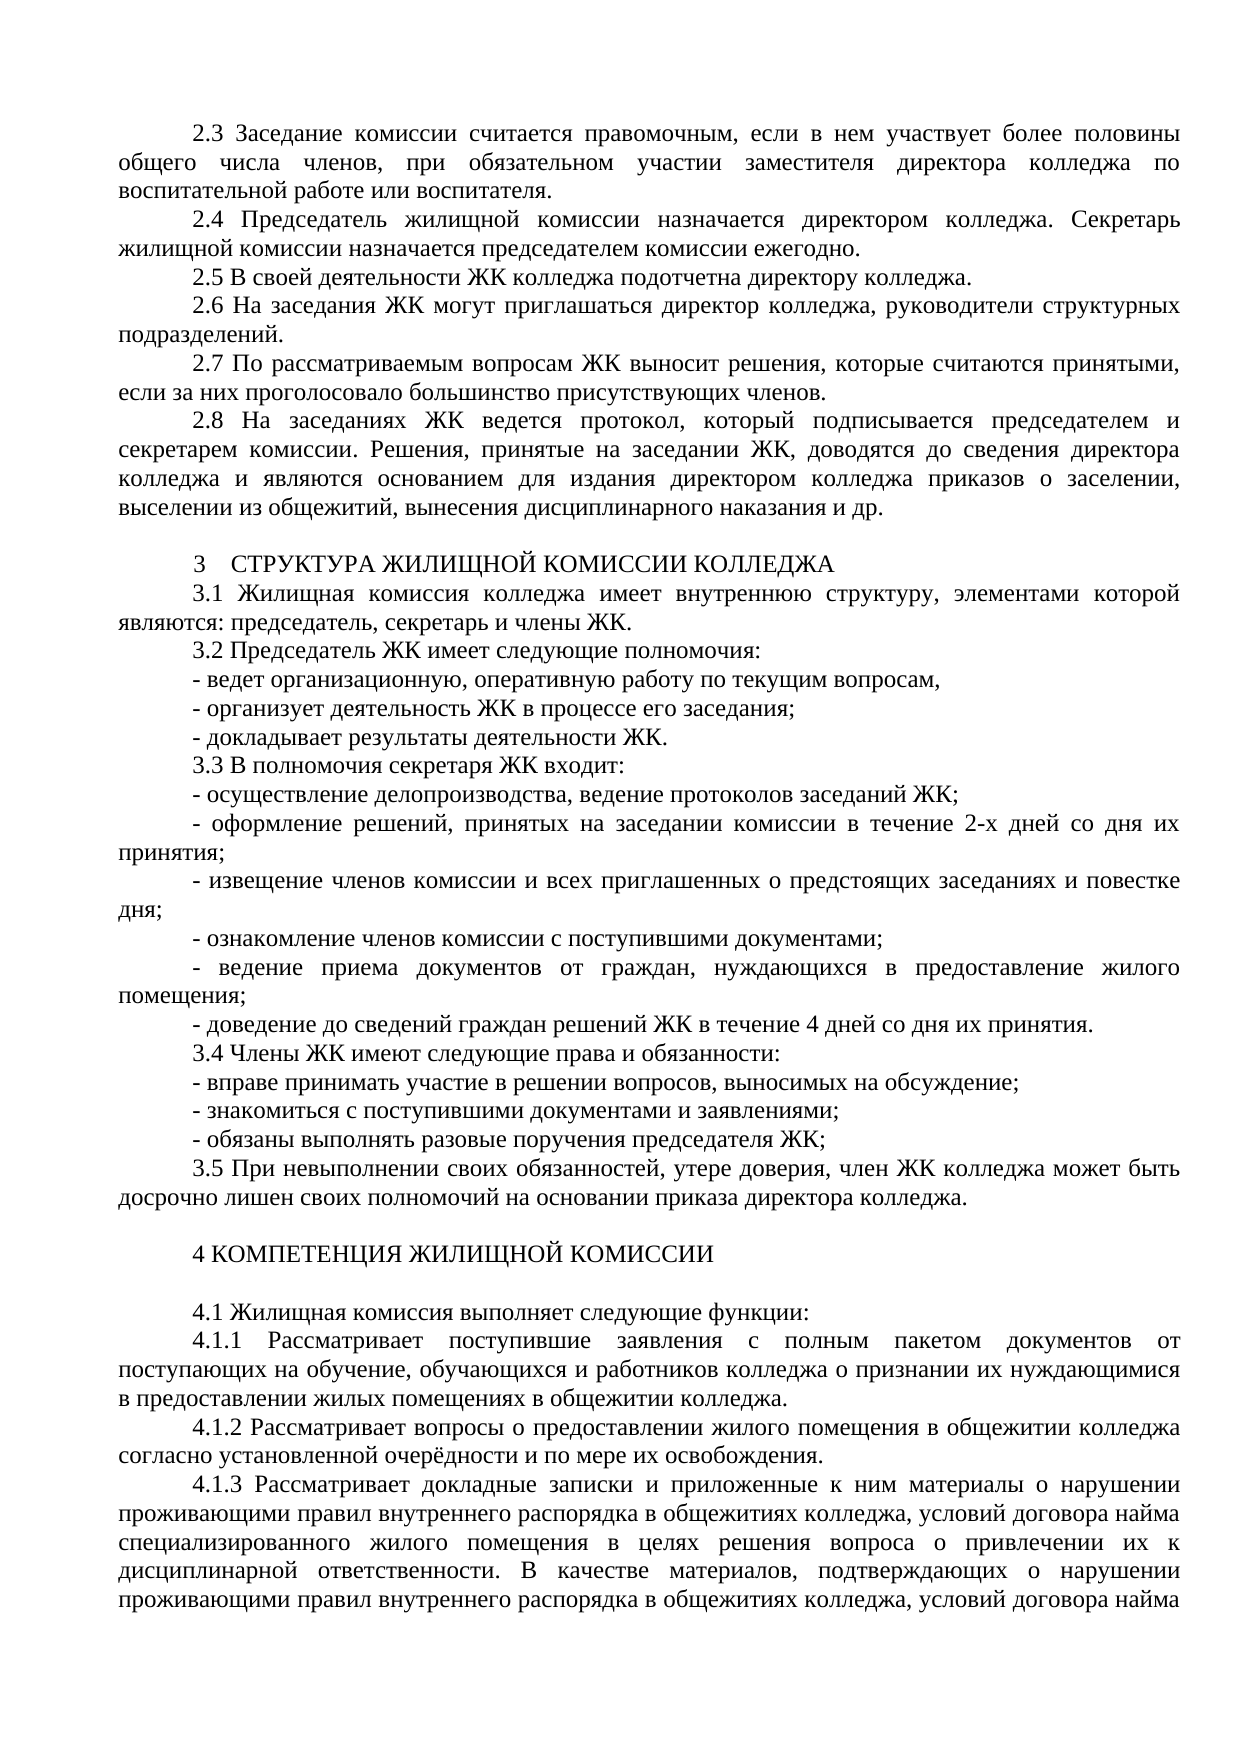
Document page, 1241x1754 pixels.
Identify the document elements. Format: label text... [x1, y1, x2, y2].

text - ознакомление членов комиссии с поступившими документами; [118, 923, 1181, 952]
text 3.1 Жилищная комиссия колледжа имеет внутреннюю структуру, элементами которой являются: председатель, секретарь и члены ЖК. [118, 578, 1181, 636]
text - извещение членов комиссии и всех приглашенных о предстоящих заседаниях и повестке дня; [118, 866, 1181, 923]
text - оформление решений, принятых на заседании комиссии в течение 2-х дней со дня их принятия; [118, 808, 1181, 866]
text 4.1.1 Рассматривает поступившие заявления с полным пакетом документов от поступающих на обучение, обучающихся и работников колледжа о признании их нуждающимися в предоставлении жилых помещениях в общежитии колледжа. [118, 1326, 1181, 1412]
text 2.3 Заседание комиссии считается правомочным, если в нем участвует более половины общего числа членов, при обязательном участии заместителя директора колледжа по воспитательной работе или воспитателя. [118, 118, 1181, 204]
list СТРУКТУРА ЖИЛИЩНОЙ КОМИССИИ КОЛЛЕДЖА [193, 549, 1181, 578]
text 2.5 В своей деятельности ЖК колледжа подотчетна директору колледжа. [118, 262, 1181, 291]
text 3.5 При невыполнении своих обязанностей, утере доверия, член ЖК колледжа может быть досрочно лишен своих полномочий на основании приказа директора колледжа. [118, 1153, 1181, 1211]
text 4.1 Жилищная комиссия выполняет следующие функции: [118, 1297, 1181, 1326]
text - ведет организационную, оперативную работу по текущим вопросам, [118, 664, 1181, 693]
text 4.1.2 Рассматривает вопросы о предоставлении жилого помещения в общежитии колледжа согласно установленной очерёдности и по мере их освобождения. [118, 1412, 1181, 1469]
text 2.7 По рассматриваемым вопросам ЖК выносит решения, которые считаются принятыми, если за них проголосовало большинство присутствующих членов. [118, 348, 1181, 406]
text 2.4 Председатель жилищной комиссии назначается директором колледжа. Секретарь жилищной комиссии назначается председателем комиссии ежегодно. [118, 204, 1181, 262]
text 4 КОМПЕТЕНЦИЯ ЖИЛИЩНОЙ КОМИССИИ [118, 1239, 1181, 1268]
text - обязаны выполнять разовые поручения председателя ЖК; [118, 1124, 1181, 1153]
text 3.2 Председатель ЖК имеет следующие полномочия: [118, 636, 1181, 664]
text 2.6 На заседания ЖК могут приглашаться директор колледжа, руководители структурных подразделений. [118, 291, 1181, 348]
text - осуществление делопроизводства, ведение протоколов заседаний ЖК; [118, 779, 1181, 808]
text 3.4 Члены ЖК имеют следующие права и обязанности: [118, 1038, 1181, 1067]
text - ведение приема документов от граждан, нуждающихся в предоставление жилого помещения; [118, 952, 1181, 1009]
text - знакомиться с поступившими документами и заявлениями; [118, 1096, 1181, 1124]
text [118, 1469, 1181, 1613]
text - докладывает результаты деятельности ЖК. [118, 722, 1181, 751]
text - организует деятельность ЖК в процессе его заседания; [118, 693, 1181, 722]
text 2.8 На заседаниях ЖК ведется протокол, который подписывается председателем и секретарем комиссии. Решения, принятые на заседании ЖК, доводятся до сведения директора колледжа и являются основанием для издания директором колледжа приказов о заселении, выселении из общежитий, вынесения дисциплинарного наказания и др. [118, 406, 1181, 521]
text 3.3 В полномочия секретаря ЖК входит: [118, 751, 1181, 779]
text - доведение до сведений граждан решений ЖК в течение 4 дней со дня их принятия. [118, 1009, 1181, 1038]
text - вправе принимать участие в решении вопросов, выносимых на обсуждение; [118, 1067, 1181, 1096]
